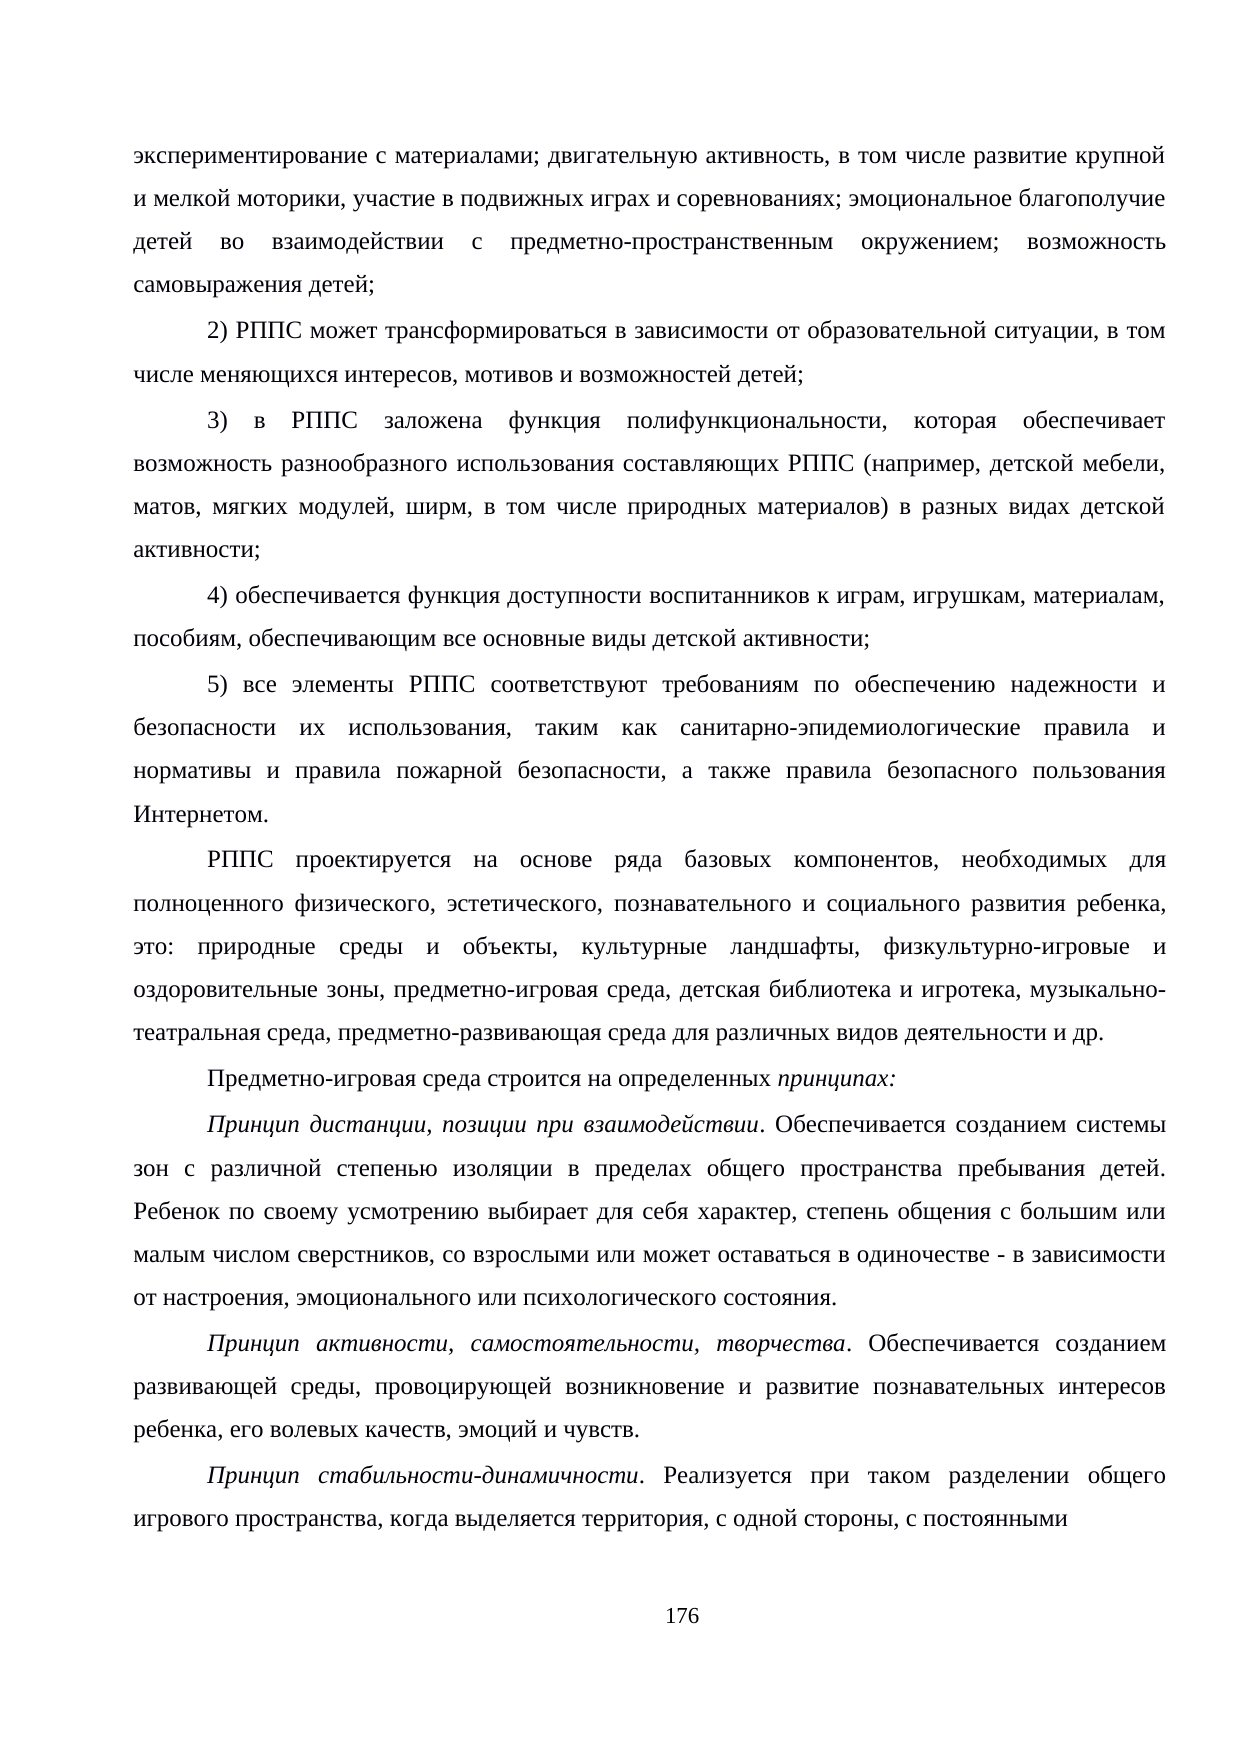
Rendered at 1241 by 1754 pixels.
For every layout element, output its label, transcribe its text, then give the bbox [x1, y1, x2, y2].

text Принцип активности, самостоятельности, творчества. Обеспечивается созданием развивающей среды, провоцирующей возникновение и развитие познавательных интересов ребенка, его волевых качеств, эмоций и чувств. [133, 1328, 1166, 1443]
list все элементы РППС соответствуют требованиям по обеспечению надежности и безопасности их использования, таким как санитарно-эпидемиологические правила и нормативы и правила пожарной безопасности, а также правила безопасного пользования Интернетом. [133, 669, 1167, 827]
text Принцип дистанции, позиции при взаимодействии. Обеспечивается созданием системы зон с различной степенью изоляции в пределах общего пространства пребывания детей. Ребенок по своему усмотрению выбирает для себя характер, степень общения с большим или малым числом сверстников, со взрослыми или может оставаться в одиночестве - в зависимости от настроения, эмоционального или психологического состояния. [133, 1109, 1167, 1311]
list РППС может трансформироваться в зависимости от образовательной ситуации, в том числе меняющихся интересов, мотивов и возможностей детей; [133, 316, 1167, 387]
list в РППС заложена функция полифункциональности, которая обеспечивает возможность разнообразного использования составляющих РППС (например, детской мебели, матов, мягких модулей, ширм, в том числе природных материалов) в разных видах детской активности; [133, 405, 1166, 563]
text экспериментирование с материалами; двигательную активность, в том числе развитие крупной и мелкой моторики, участие в подвижных играх и соревнованиях; эмоциональное благополучие детей во взаимодействии с предметно-пространственным окружением; возможность самовыражения детей; [133, 140, 1167, 298]
text РППС проектируется на основе ряда базовых компонентов, необходимых для полноценного физического, эстетического, познавательного и социального развития ребенка, это: природные среды и объекты, культурные ландшафты, физкультурно-игровые и оздоровительные зоны, предметно-игровая среда, детская библиотека и игротека, музыкально- театральная среда, предметно-развивающая среда для различных видов деятельности и др. [133, 844, 1167, 1046]
text Предметно-игровая среда строится на определенных принципах: [207, 1063, 1194, 1092]
list обеспечивается функция доступности воспитанников к играм, игрушкам, материалам, пособиям, обеспечивающим все основные виды детской активности; [133, 580, 1166, 652]
text Принцип стабильности-динамичности. Реализуется при таком разделении общего игрового пространства, когда выделяется территория, с одной стороны, с постоянными [133, 1460, 1167, 1532]
